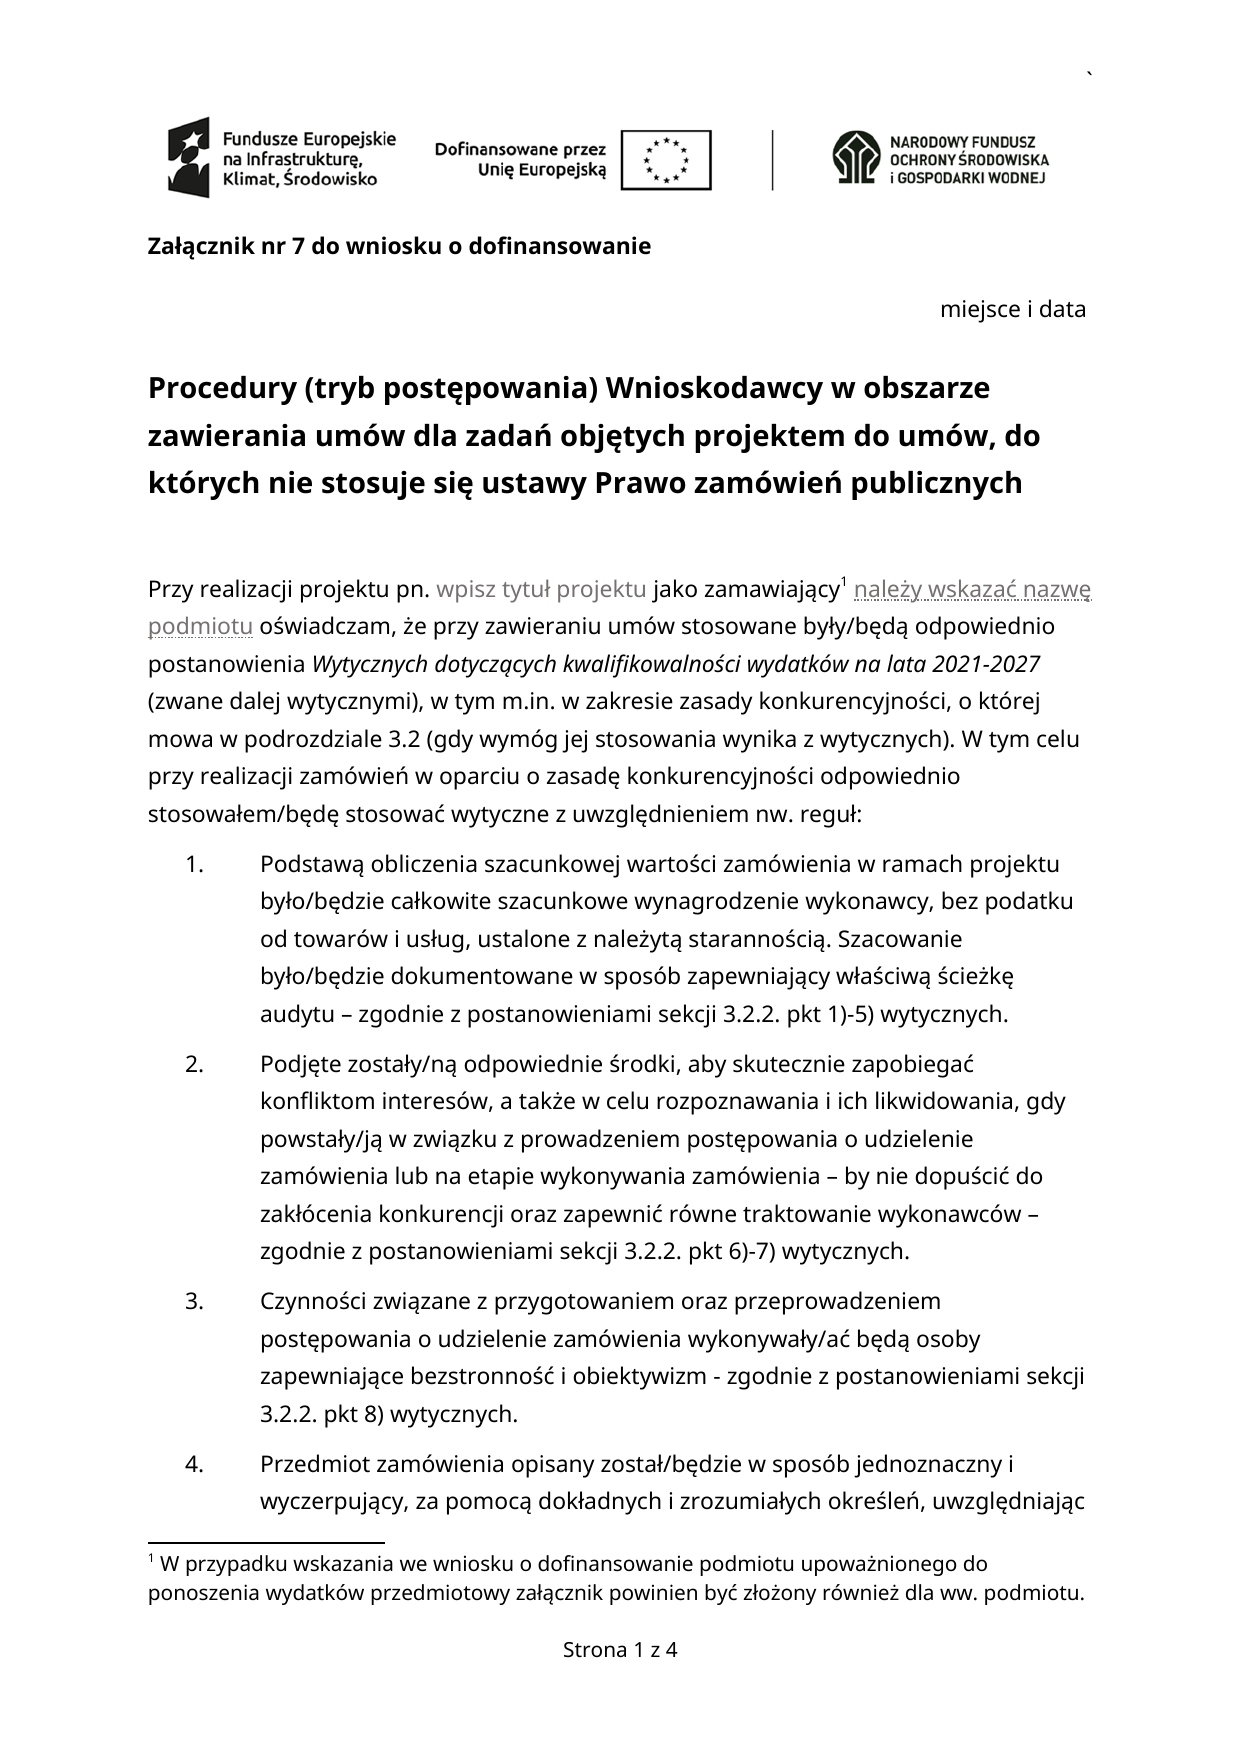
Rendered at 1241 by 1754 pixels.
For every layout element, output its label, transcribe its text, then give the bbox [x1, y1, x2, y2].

list Podstawą obliczenia szacunkowej wartości zamówienia w ramach projektu było/będzie całkowite szacunkowe wynagrodzenie wykonawcy, bez podatku od towarów i usług, ustalone z należytą starannością. Szacowanie było/będzie dokumentowane w sposób zapewniający właściwą ścieżkę audytu – zgodnie z postanowieniami sekcji 3.2.2. pkt 1)-5) wytycznych. [185, 848, 1093, 1029]
list Czynności związane z przygotowaniem oraz przeprowadzeniem postępowania o udzielenie zamówienia wykonywały/ać będą osoby zapewniające bezstronność i obiektywizm - zgodnie z postanowieniami sekcji 3.2.2. pkt 8) wytycznych. [185, 1285, 1093, 1429]
text Załącznik nr 7 do wniosku o dofinansowanie [148, 230, 1093, 261]
subtitle Procedury (tryb postępowania) Wnioskodawcy w obszarze zawierania umów dla zadań objętych projektem do umów, do których nie stosuje się ustawy Prawo zamówień publicznych [148, 367, 1093, 502]
picture [148, 96, 1093, 218]
text Przy realizacji projektu pn. jako zamawiający oświadczam, że przy zawieraniu umów stosowane były/będą odpowiednio postanowienia Wytycznych dotyczących kwalifikowalności wydatków na lata 2021-2027 (zwane dalej wytycznymi), w tym m.in. w zakresie zasady konkurencyjności, o której mowa w podrozdziale 3.2 (gdy wymóg jej stosowania wynika z wytycznych). W tym celu przy realizacji zamówień w oparciu o zasadę konkurencyjności odpowiednio stosowałem/będę stosować wytyczne z uwzględnieniem nw. reguł: [148, 573, 1093, 829]
list Podjęte zostały/ną odpowiednie środki, aby skutecznie zapobiegać konfliktom interesów, a także w celu rozpoznawania i ich likwidowania, gdy powstały/ją w związku z prowadzeniem postępowania o udzielenie zamówienia lub na etapie wykonywania zamówienia – by nie dopuścić do zakłócenia konkurencji oraz zapewnić równe traktowanie wykonawców – zgodnie z postanowieniami sekcji 3.2.2. pkt 6)-7) wytycznych. [185, 1048, 1093, 1267]
